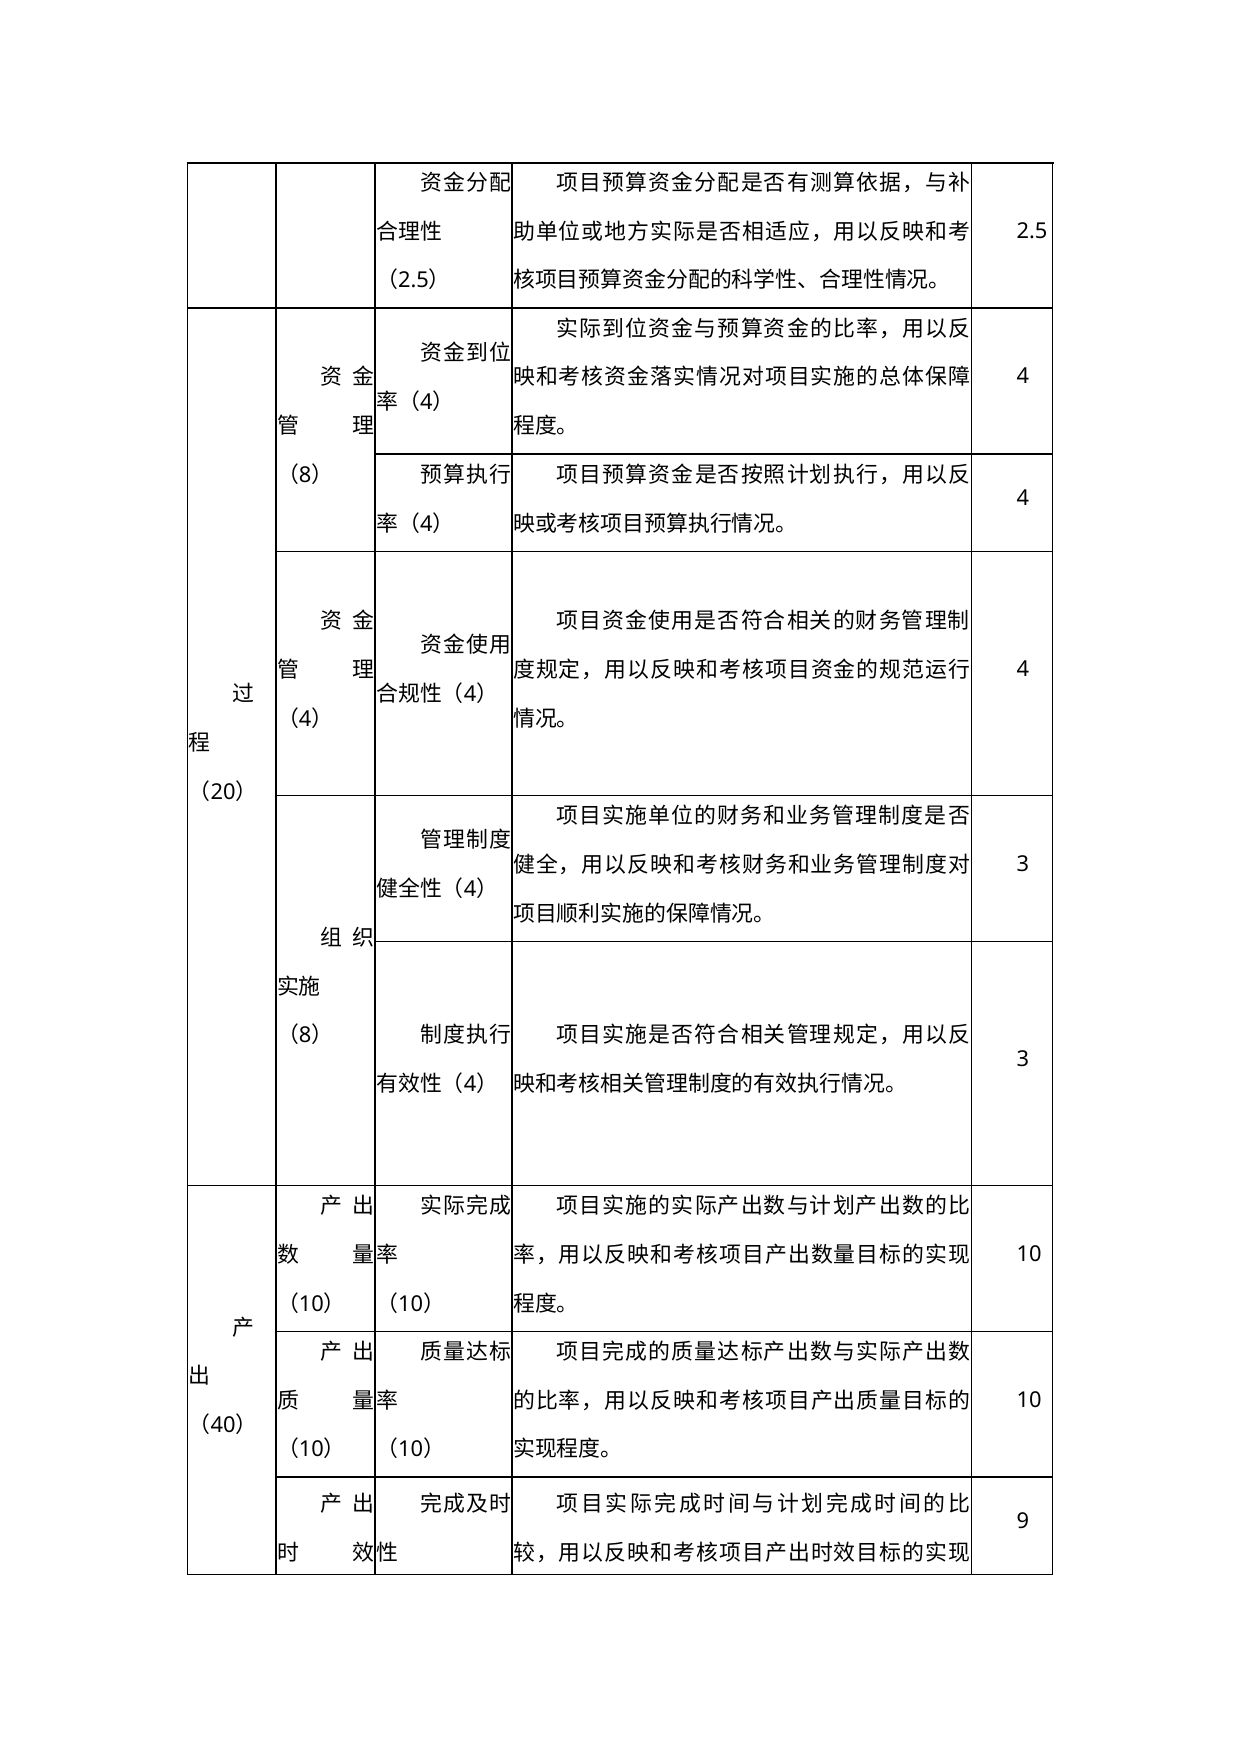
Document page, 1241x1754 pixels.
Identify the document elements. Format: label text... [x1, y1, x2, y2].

table_cell 2.5 [972, 164, 1052, 307]
table_cell 资金使用合规性（4） [376, 552, 511, 794]
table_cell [513, 164, 971, 307]
table_cell 组织实施 （8） [277, 796, 374, 1184]
table_cell 质量达标率 （10） [376, 1332, 511, 1476]
table_cell 3 [972, 942, 1052, 1184]
table_cell 项目完成的质量达标产出数与实际产出数的比率，用以反映和考核项目产出质量目标的实现程度。 [513, 1332, 971, 1476]
table_cell 实际到位资金与预算资金的比率，用以反映和考核资金落实情况对项目实施的总体保障程度。 [513, 309, 971, 453]
table_cell 管理制度健全性（4） [376, 796, 511, 941]
table_cell 项目实施单位的财务和业务管理制度是否健全，用以反映和考核财务和业务管理制度对项目顺利实施的保障情况。 [513, 796, 971, 941]
table_cell 3 [972, 796, 1052, 941]
table_cell 产出（40） [188, 1186, 275, 1573]
table_cell 项目资金使用是否符合相关的财务管理制度规定，用以反映和考核项目资金的规范运行情况。 [513, 552, 971, 794]
table_cell 4 [972, 552, 1052, 794]
table_cell 预算执行率（4） [376, 455, 511, 551]
table_cell 项目实际完成时间与计划完成时间的比较，用以反映和考核项目产出时效目标的实现程度。 [513, 1478, 971, 1573]
table_cell 产出数量（10） [277, 1186, 374, 1331]
table_cell 项目预算资金是否按照计划执行，用以反映或考核项目预算执行情况。 [513, 455, 971, 551]
table_cell 4 [972, 455, 1052, 551]
table_cell 4 [972, 309, 1052, 453]
table_cell 实际完成率 （10） [376, 1186, 511, 1331]
table_cell 资金管理（8） [277, 309, 374, 551]
table_cell 10 [972, 1186, 1052, 1331]
table_cell 项目实施的实际产出数与计划产出数的比率，用以反映和考核项目产出数量目标的实现程度。 [513, 1186, 971, 1331]
table_cell 资金到位率（4） [376, 309, 511, 453]
table_cell 资金管理（4） [277, 552, 374, 794]
table_cell 资金分配合理性 （2.5） [376, 164, 511, 307]
table_cell 过程（20） [188, 309, 275, 1184]
table_cell 项目实施是否符合相关管理规定，用以反映和考核相关管理制度的有效执行情况。 [513, 942, 971, 1184]
table_cell 10 [972, 1332, 1052, 1476]
table_cell 9 [972, 1478, 1052, 1573]
table_cell 产出质量（10） [277, 1332, 374, 1476]
table_cell 产出时效（10） [277, 1478, 374, 1573]
table_cell 制度执行有效性（4） [376, 942, 511, 1184]
table_cell 完成及时性 （10） [376, 1478, 511, 1573]
